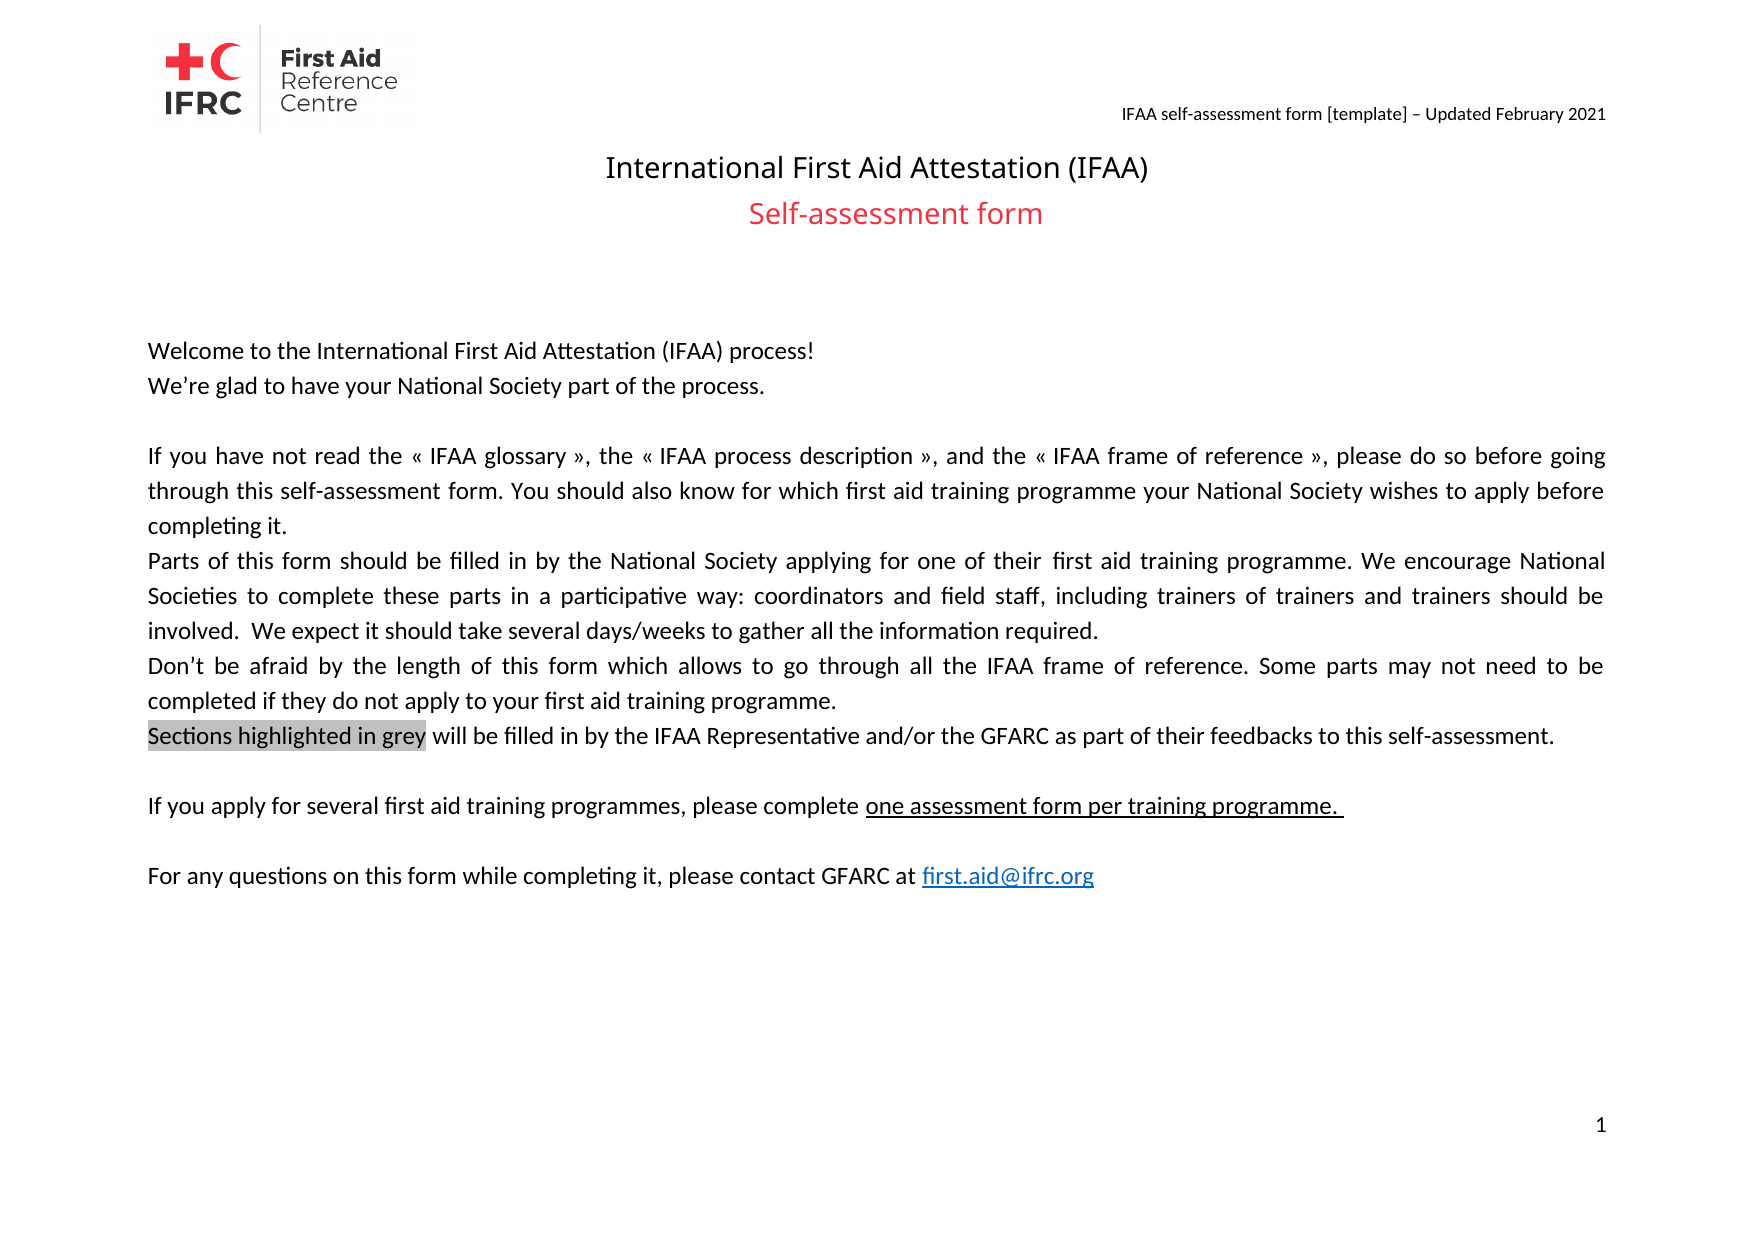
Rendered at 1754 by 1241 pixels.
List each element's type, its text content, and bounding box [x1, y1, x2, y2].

text If you have not read the « IFAA glossary », the « IFAA process description », and the « IFAA frame of reference », please do so before going through this self-assessment form. You should also know for which first aid training programme your National Society wishes to apply before completing. [148, 440, 1606, 541]
text We’re glad to have your National Society part of the process. [148, 370, 1606, 401]
text International First Aid Attestation (IFAA) [148, 148, 1606, 187]
text Self-assessment form [148, 193, 1606, 233]
text Parts form should be filled in by the National Society applying for one of their first aid . We encourage National Societies to complete these parts in a participative way: coordinators and field staff, including trainers of trainers and trainers should be involved. We expect it should take several days/weeks to gather all the information required. [148, 545, 1606, 646]
text If you apply for several first aid training programmes, please complete one assessment form per training programme. [148, 790, 1606, 821]
text Sections highlighted in grey will be filled in by the IFAA Representative and/or the GFARC as part of their feedbacks to this self-assessment. [426, 720, 1606, 751]
text Welcome to the International First Aid Attestation (IFAA) process! [148, 335, 1606, 366]
text Don’t be afraid by the length of this form which allows to go through all the IFAA frame of reference. Some parts may not need to be completed if they do not apply to your first aid training programme. [148, 650, 1606, 716]
picture [147, 25, 421, 133]
text For any questions on this form while completing it, please contact GFARC at first.aid@ifrc.org [148, 860, 1606, 891]
